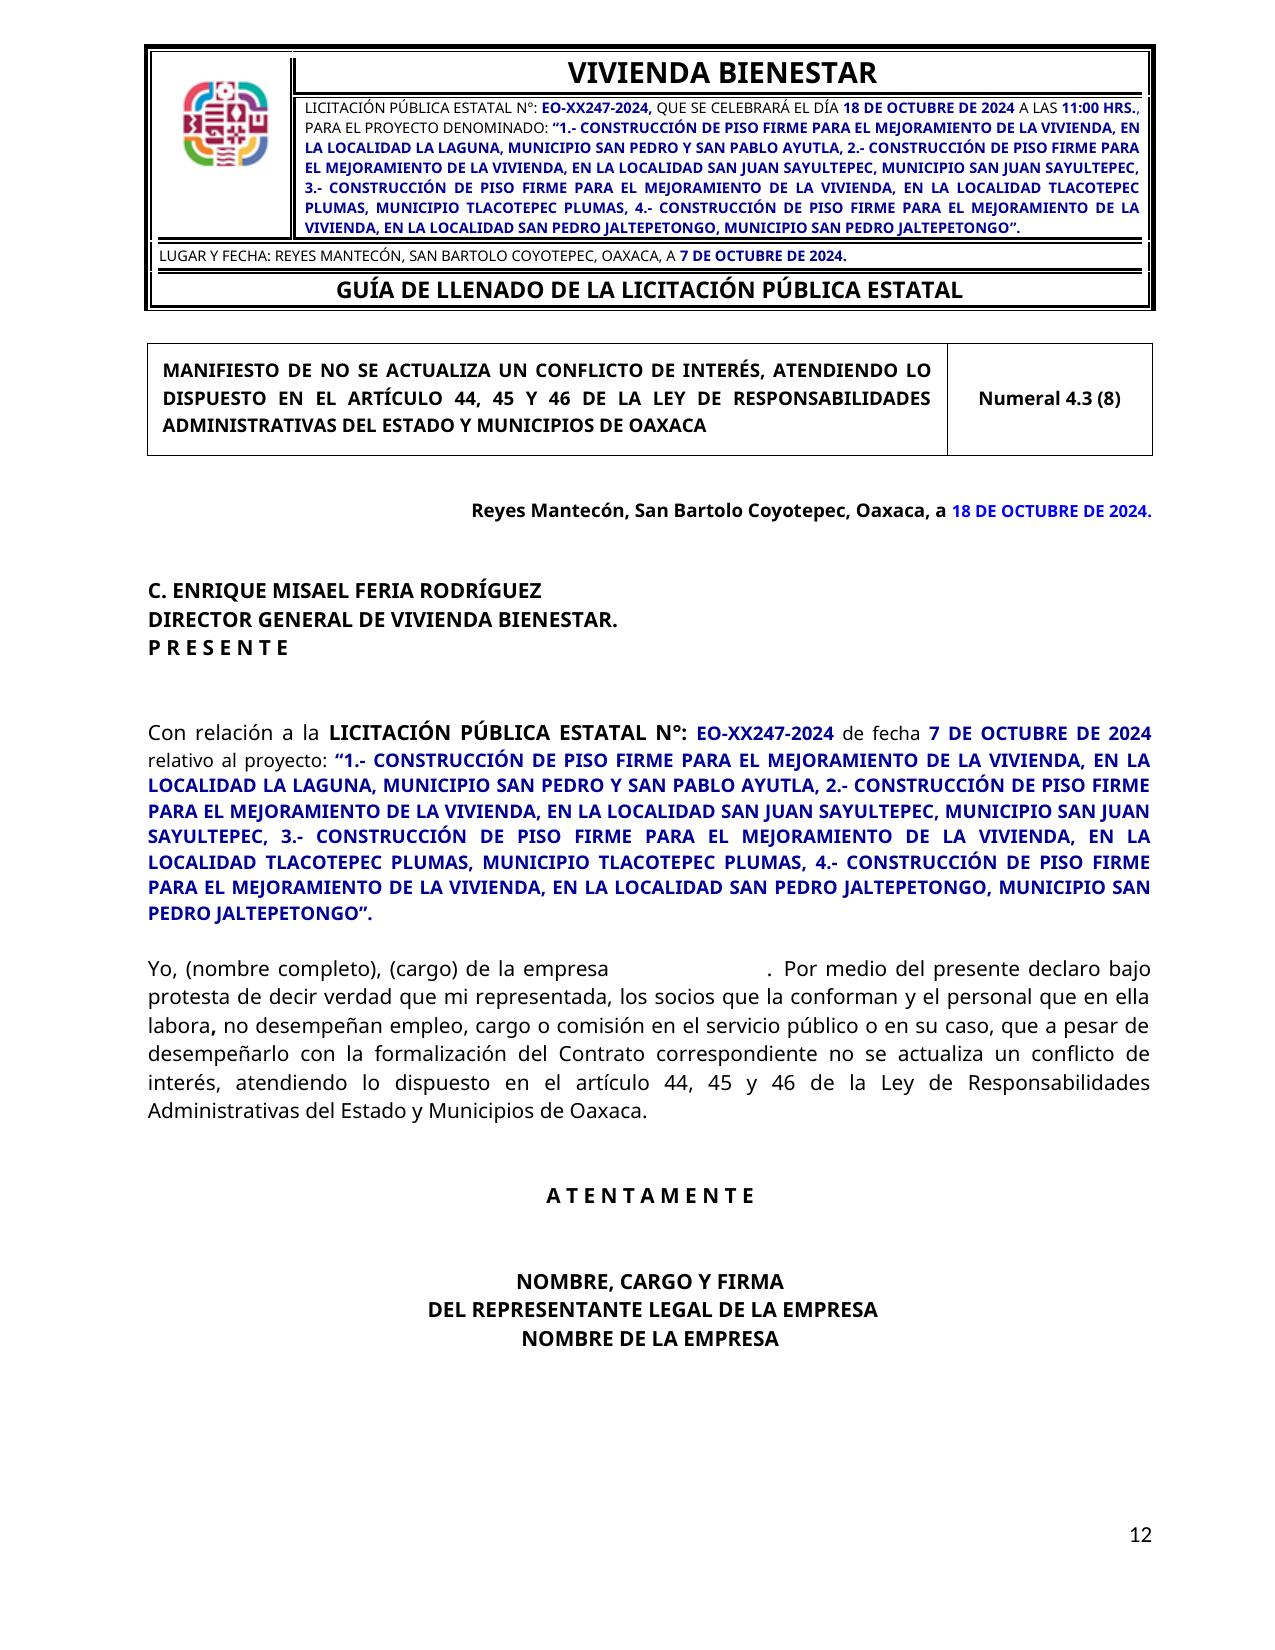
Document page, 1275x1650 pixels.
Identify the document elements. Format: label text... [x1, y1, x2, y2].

text DIRECTOR GENERAL DE VIVIENDA BIENESTAR. [148, 605, 1152, 633]
text C. ENRIQUE MISAEL FERIA RODRÍGUEZ [148, 576, 1152, 605]
picture [172, 73, 279, 172]
text A T E N T A M E N T E [148, 1182, 1152, 1210]
text DEL REPRESENTANTE LEGAL DE LA EMPRESA [148, 1295, 1152, 1324]
table_header MANIFIESTO DE NO SE ACTUALIZA UN CONFLICTO DE INTERÉS, ATENDIENDO LO DISPUESTO EN EL ARTÍCULO 44, 45 Y 46 DE LA LEY DE RESPONSABILIDADES ADMINISTRATIVAS DEL ESTADO Y MUNICIPIOS DE OAXACA [148, 344, 947, 455]
list Con relación a la LICITACIÓN PÚBLICA ESTATAL N°: EO-XX247-2024 de fecha 7 DE OCTUBRE DE 2024 relativo al proyecto: “1.- CONSTRUCCIÓN DE PISO FIRME PARA EL MEJORAMIENTO DE LA VIVIENDA, EN LA LOCALIDAD LA LAGUNA, MUNICIPIO SAN PEDRO Y SAN PABLO AYUTLA, 2.- CONSTRUCCIÓN DE PISO FIRME PARA EL MEJORAMIENTO DE LA VIVIENDA, EN LA LOCALIDAD SAN JUAN SAYULTEPEC, MUNICIPIO SAN JUAN SAYULTEPEC, 3.- CONSTRUCCIÓN DE PISO FIRME PARA EL MEJORAMIENTO DE LA VIVIENDA, EN LA LOCALIDAD TLACOTEPEC PLUMAS, MUNICIPIO TLACOTEPEC PLUMAS, 4.- CONSTRUCCIÓN DE PISO FIRME PARA EL MEJORAMIENTO DE LA VIVIENDA, EN LA LOCALIDAD SAN PEDRO JALTEPETONGO, MUNICIPIO SAN PEDRO JALTEPETONGO”. [148, 718, 1152, 926]
table_header Numeral 4.3 (8) [948, 344, 1152, 455]
text Reyes Mantecón, San Bartolo Coyotepec, Oaxaca, a 18 DE OCTUBRE DE 2024. [148, 497, 1152, 522]
list Yo, (nombre completo), (cargo) de la empresa . Por medio del presente declaro bajo protesta de decir verdad que mi representada, los socios que la conforman y el personal que en ella labora, no desempeñan empleo, cargo o comisión en el servicio público o en su caso, que a pesar de desempeñarlo con la formalización del Contrato correspondiente no se actualiza un conflicto de interés, atendiendo lo dispuesto en el artículo 44, 45 y 46 de la Ley de Responsabilidades Administrativas del Estado y Municipios de Oaxaca. [148, 954, 1152, 1125]
text NOMBRE, CARGO Y FIRMA [148, 1267, 1152, 1295]
text NOMBRE DE LA EMPRESA [148, 1324, 1152, 1352]
text P R E S E N T E [148, 633, 1152, 662]
